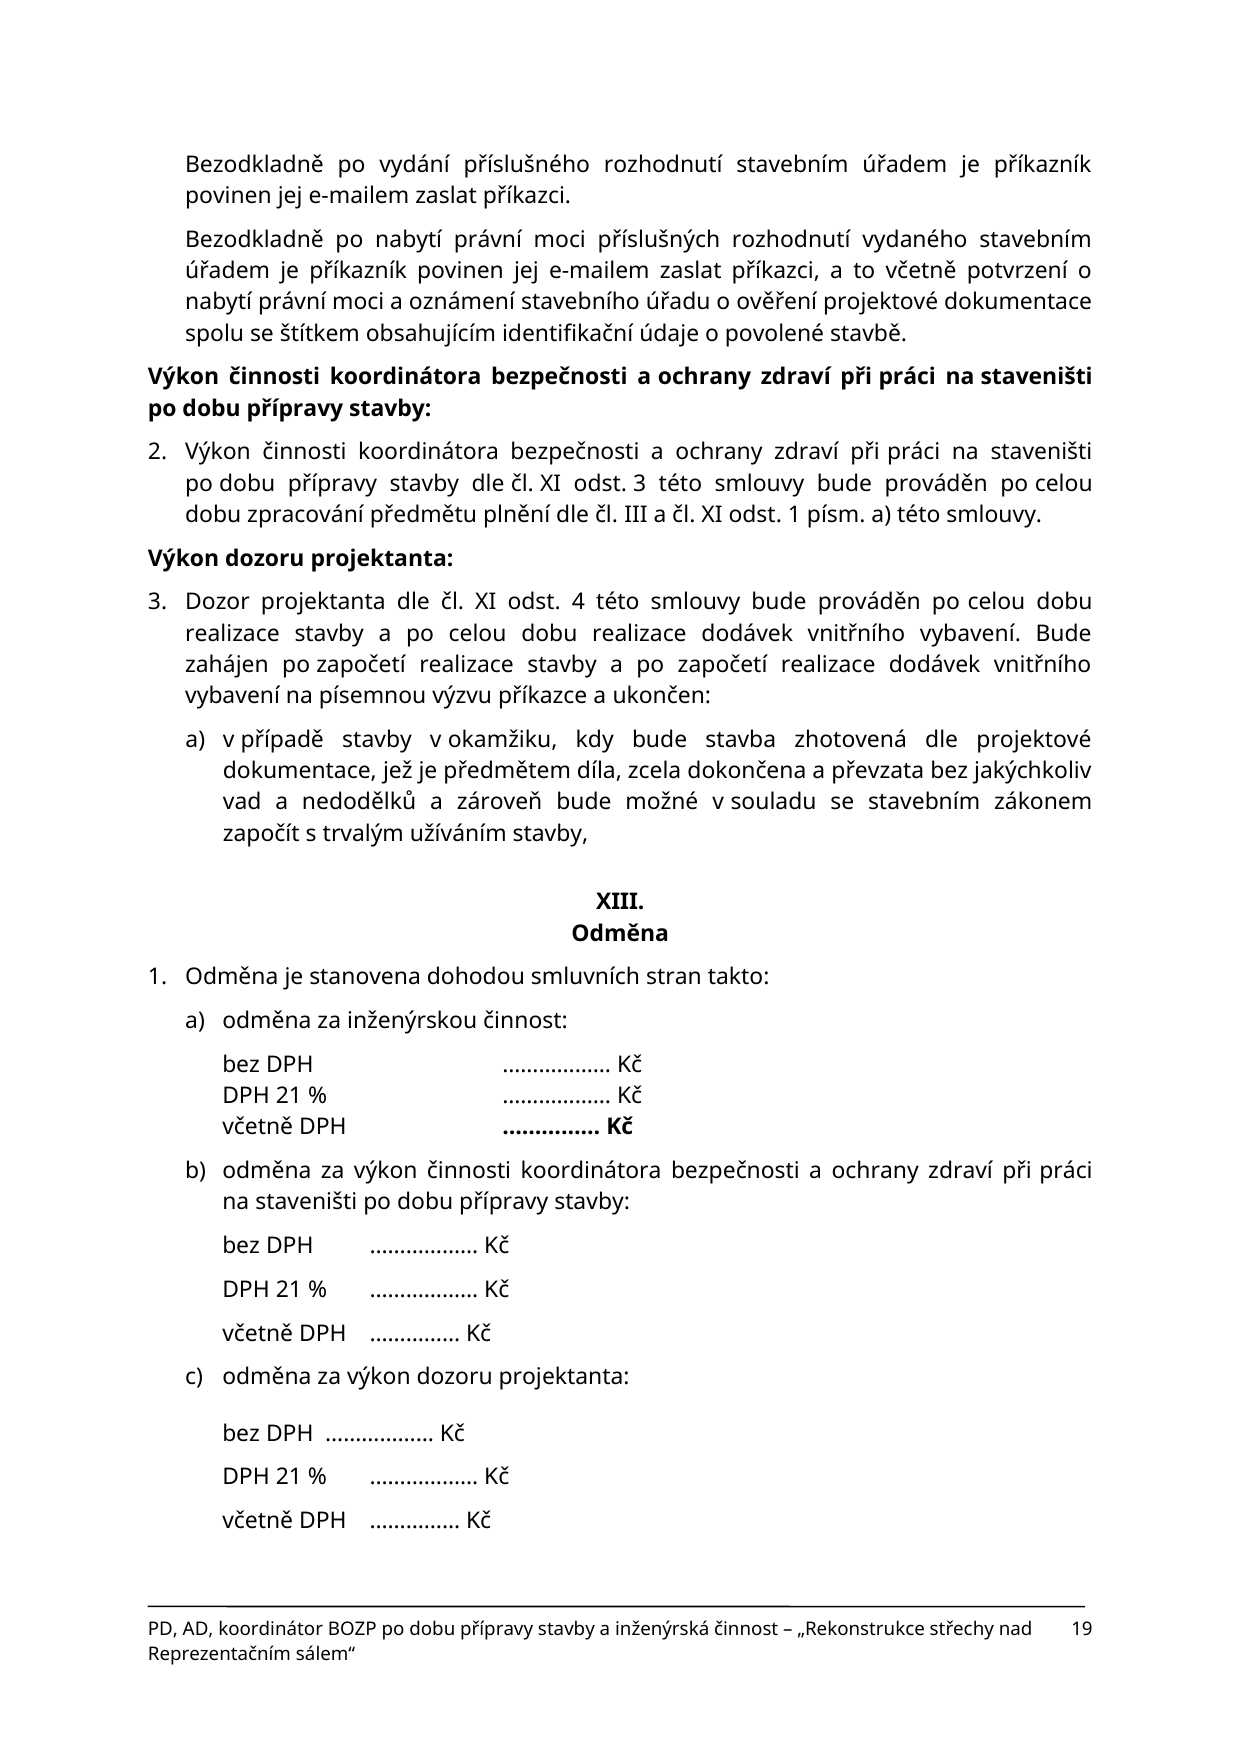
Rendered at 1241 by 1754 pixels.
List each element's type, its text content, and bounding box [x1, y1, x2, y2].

list odměna za výkon dozoru projektanta: [185, 1360, 1092, 1391]
text Výkon činnosti koordinátora bezpečnosti a ochrany zdraví při práci na staveništi po dobu přípravy stavby: [148, 360, 1092, 423]
text bez DPH ……………… Kč [222, 1048, 1092, 1079]
list Výkon činnosti koordinátora bezpečnosti a ochrany zdraví při práci na staveništi po dobu přípravy stavby dle čl. XI odst. 3 této smlouvy bude prováděn po celou dobu zpracování předmětu plnění dle čl. III a čl. XI odst. 1 písm. a) této smlouvy. [148, 435, 1092, 529]
list v případě stavby v okamžiku, kdy bude stavba zhotovená dle projektové dokumentace, jež je předmětem díla, zcela dokončena a převzata bez jakýchkoliv vad a nedodělků a zároveň bude možné v souladu se stavebním zákonem započít s trvalým užíváním stavby, [185, 723, 1092, 848]
text DPH 21 % ……………… Kč [222, 1460, 1092, 1491]
text včetně DPH …………… Kč [222, 1110, 1092, 1141]
text bez DPH ……………… Kč [222, 1416, 1092, 1448]
text bez DPH ……………… Kč [222, 1229, 1092, 1260]
text včetně DPH …………… Kč [222, 1504, 1092, 1535]
list Dozor projektanta dle čl. XI odst. 4 této smlouvy bude prováděn po celou dobu realizace stavby a po celou dobu realizace dodávek vnitřního vybavení. Bude zahájen po započetí realizace stavby a po započetí realizace dodávek vnitřního vybavení na písemnou výzvu příkazce a ukončen: [148, 585, 1092, 710]
text DPH 21 % ……………… Kč [222, 1273, 1092, 1304]
text včetně DPH …………… Kč [222, 1316, 1092, 1348]
text XIII. Odměna [148, 885, 1092, 948]
text Bezodkladně po nabytí právní moci příslušných rozhodnutí vydaného stavebním úřadem je příkazník povinen jej e-mailem zaslat příkazci, a to včetně potvrzení o nabytí právní moci a oznámení stavebního úřadu o ověření projektové dokumentace spolu se štítkem obsahujícím identifikační údaje o povolené stavbě. [185, 223, 1092, 348]
list Odměna je stanovena dohodou smluvních stran takto: [148, 960, 1092, 991]
text Bezodkladně po vydání příslušného rozhodnutí stavebním úřadem je příkazník povinen jej e-mailem zaslat příkazci. [185, 148, 1092, 210]
list odměna za inženýrskou činnost: [185, 1004, 1092, 1035]
text Výkon dozoru projektanta: [148, 541, 1092, 573]
text DPH 21 % ……………… Kč [222, 1079, 1092, 1110]
list odměna za výkon činnosti koordinátora bezpečnosti a ochrany zdraví při práci na staveništi po dobu přípravy stavby: [185, 1154, 1092, 1216]
